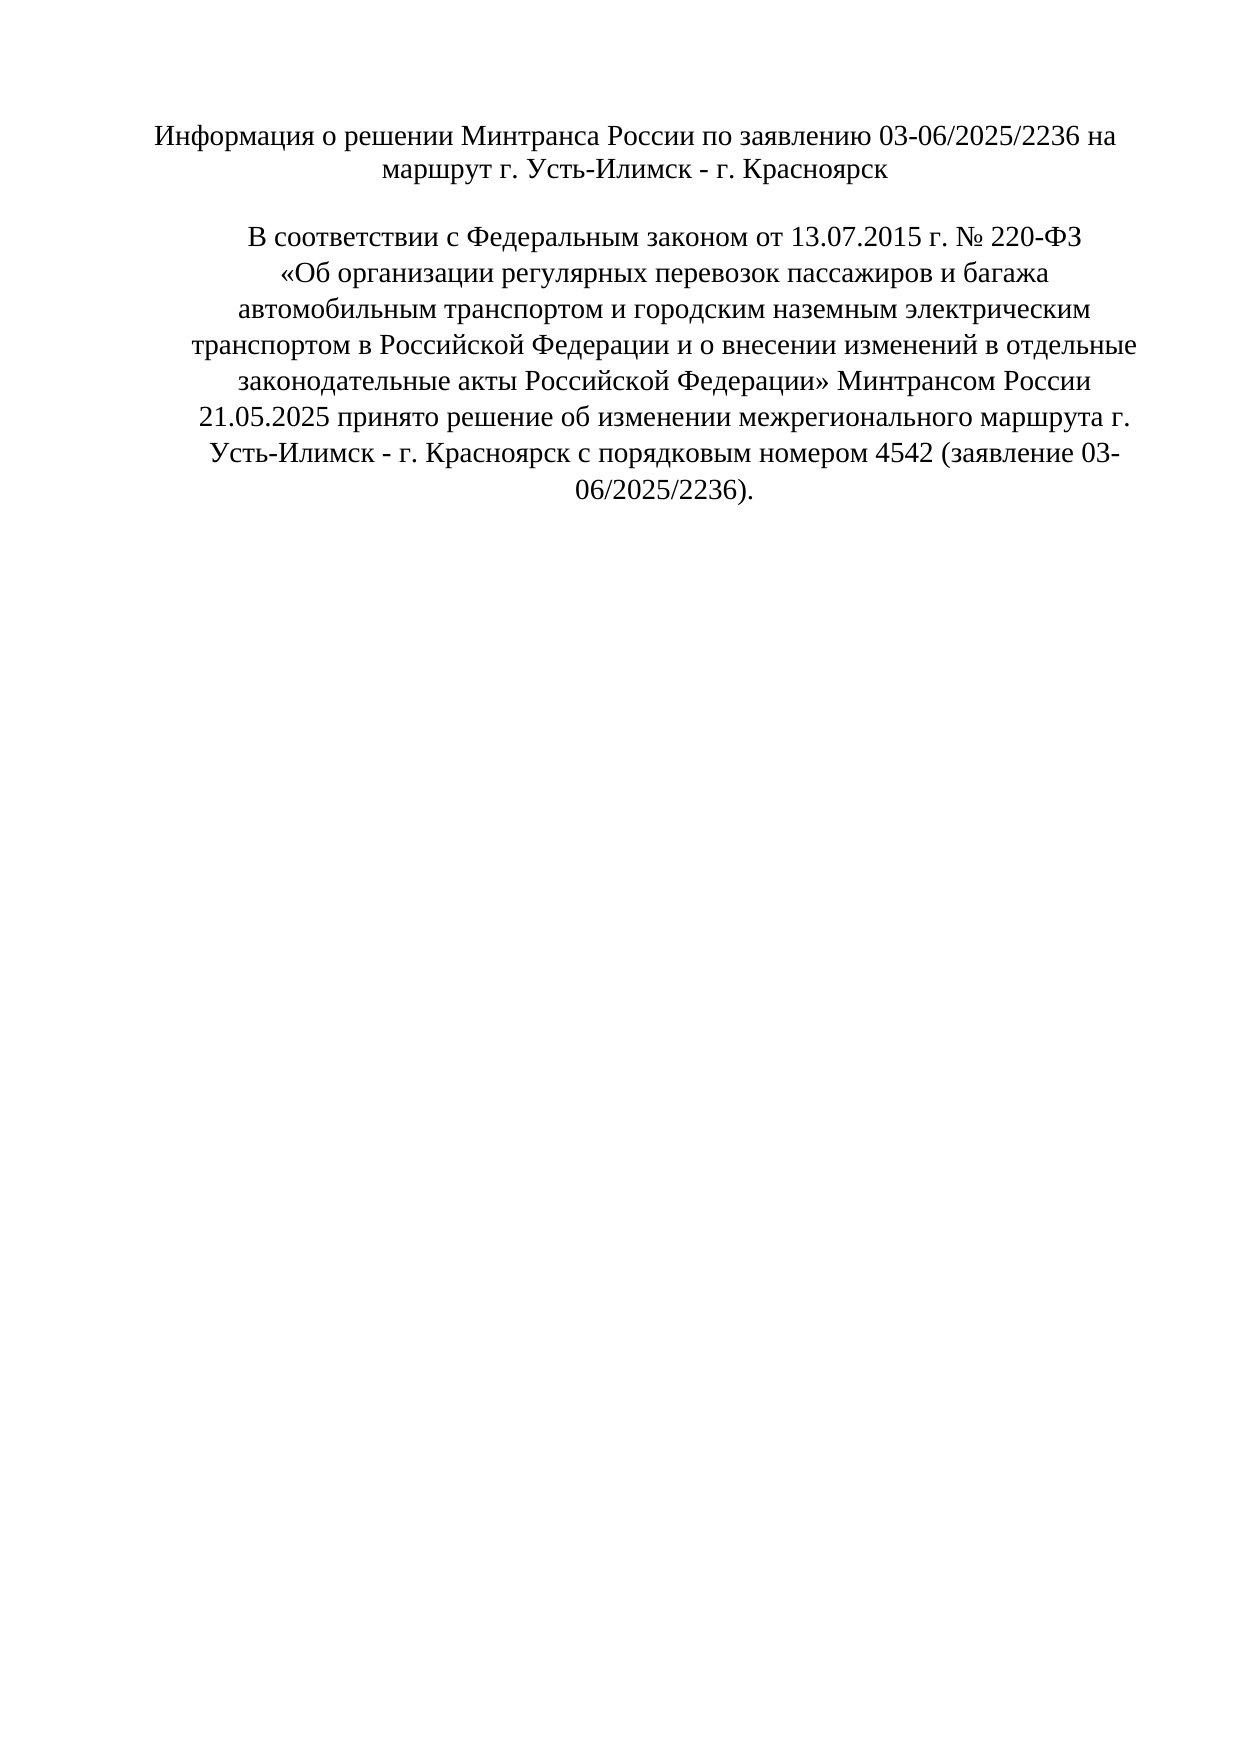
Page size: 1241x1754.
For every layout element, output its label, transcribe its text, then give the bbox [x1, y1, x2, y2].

text Информация о решении Минтранса России по заявлению 03-06/2025/2236 на маршрут г. Усть-Илимск - г. Красноярск [118, 118, 1152, 185]
text В соответствии с Федеральным законом от 13.07.2015 г. № 220-ФЗ «Об организации регулярных перевозок пассажиров и багажа автомобильным транспортом и городским наземным электрическим транспортом в Российской Федерации и о внесении изменений в отдельные законодательные акты Российской Федерации» Минтрансом России 21.05.2025 принято решение об изменении межрегионального маршрута г. Усть-Илимск - г. Красноярск с порядковым номером 4542 (заявление 03-06/2025/2236). [177, 219, 1152, 505]
